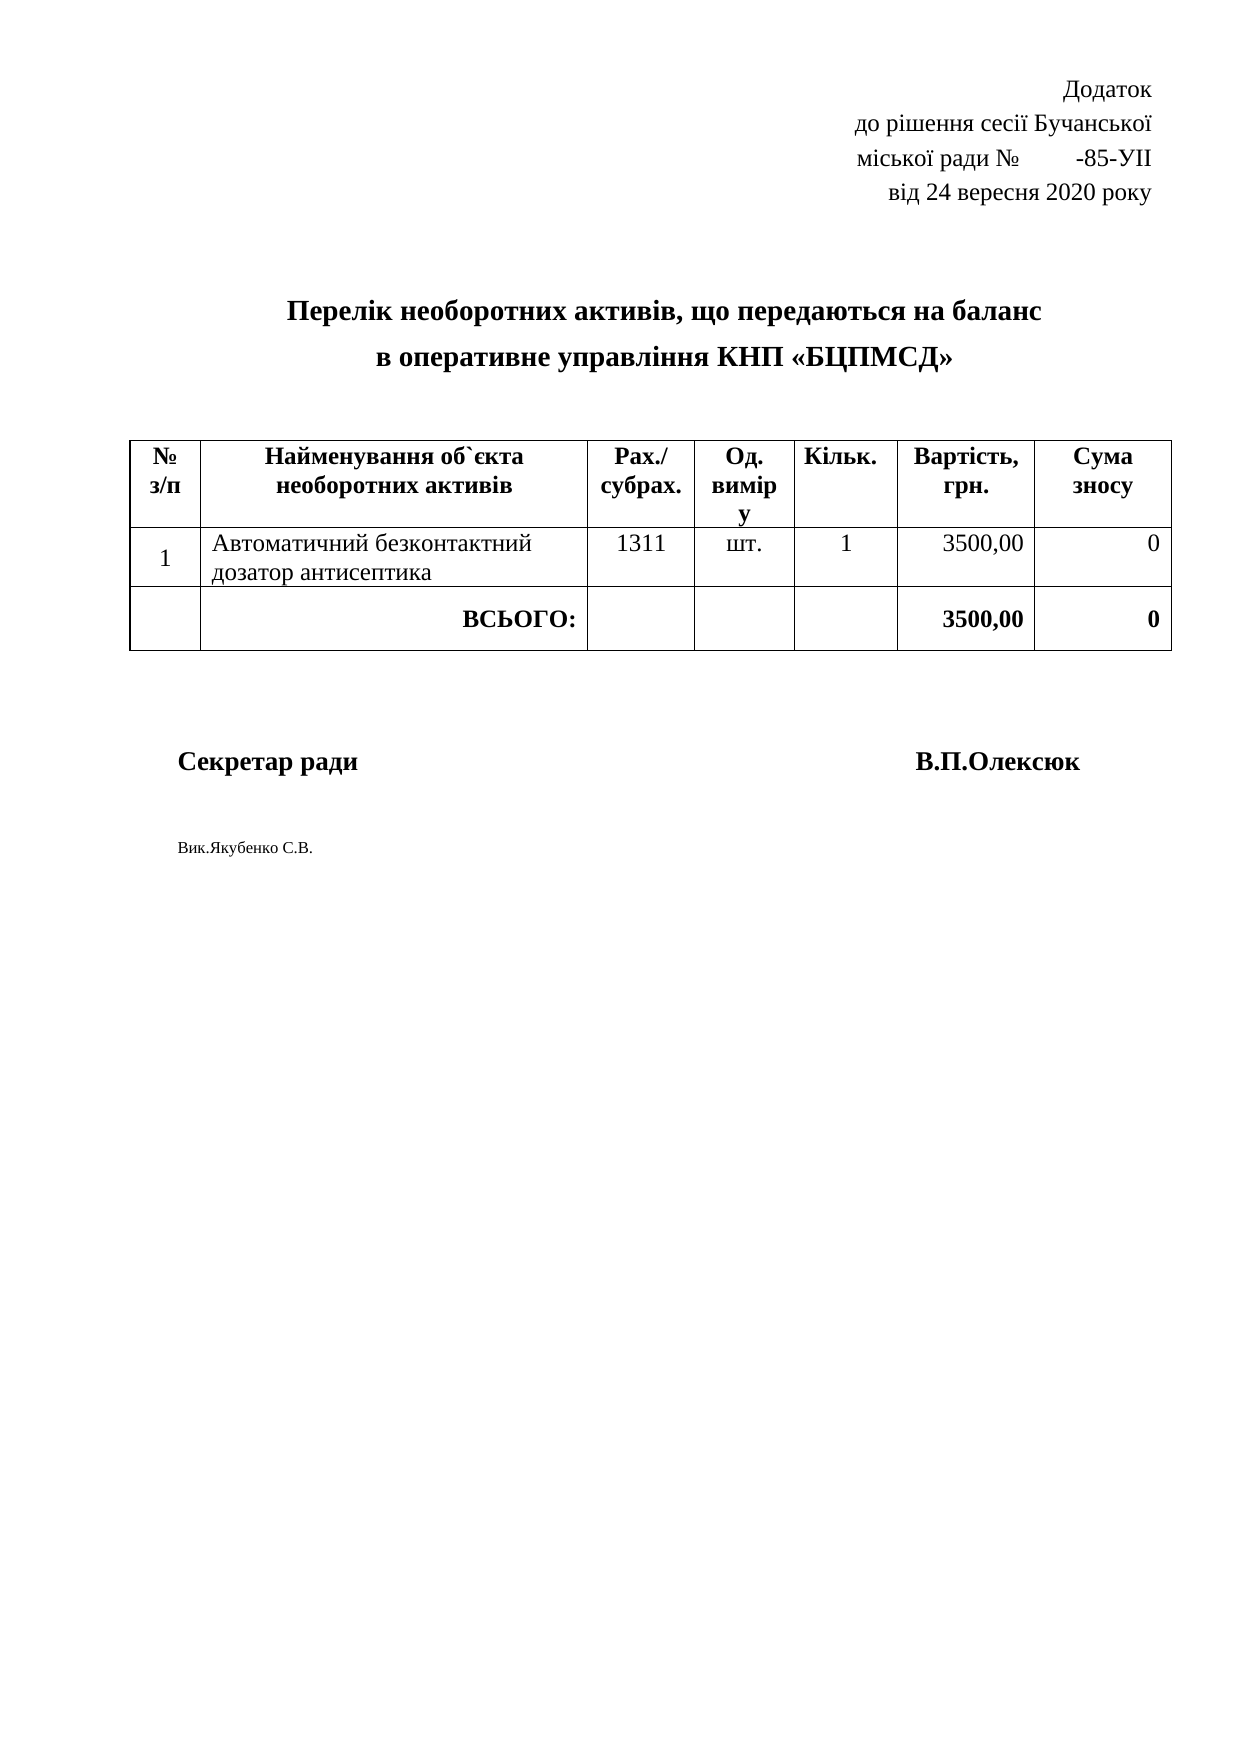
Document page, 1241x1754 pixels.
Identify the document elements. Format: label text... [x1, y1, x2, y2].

table_cell [588, 587, 694, 650]
table_cell [695, 587, 794, 650]
table_cell Автоматичний безконтактний дозатор антисептика [201, 528, 587, 586]
table_cell [795, 587, 897, 650]
table_cell шт. [695, 528, 794, 586]
text до рішення сесії Бучанської [177, 108, 1152, 137]
table_cell 0 [1035, 528, 1171, 586]
table_cell 3500,00 [898, 587, 1034, 650]
table_header Найменування об`єкта необоротних активів [201, 441, 587, 527]
text Секретар ради В.П.Олексюк [177, 745, 1152, 776]
table_cell [131, 587, 200, 650]
table_header Кільк. [795, 441, 897, 527]
table_cell 1 [131, 528, 200, 586]
table_header Рах./ субрах. [588, 441, 694, 527]
text в оперативне управління КНП «БЦПМСД» [177, 339, 1152, 373]
table_cell 0 [1035, 587, 1171, 650]
text Додаток [177, 74, 1152, 103]
table_cell 1311 [588, 528, 694, 586]
text від 24 вересня 2020 року [177, 177, 1152, 206]
table_header Вартість, грн. [898, 441, 1034, 527]
table_cell 1 [795, 528, 897, 586]
table_header Сума зносу [1035, 441, 1171, 527]
table_header Од. виміру [695, 441, 794, 527]
table_header № з/п [131, 441, 200, 527]
text Вик.Якубенко С.В. [177, 838, 1152, 857]
text міської ради № -85-УІІ [177, 143, 1152, 172]
table_cell 3500,00 [898, 528, 1034, 586]
text Перелік необоротних активів, що передаються на баланс [177, 293, 1152, 327]
table_cell ВСЬОГО: [201, 587, 587, 650]
